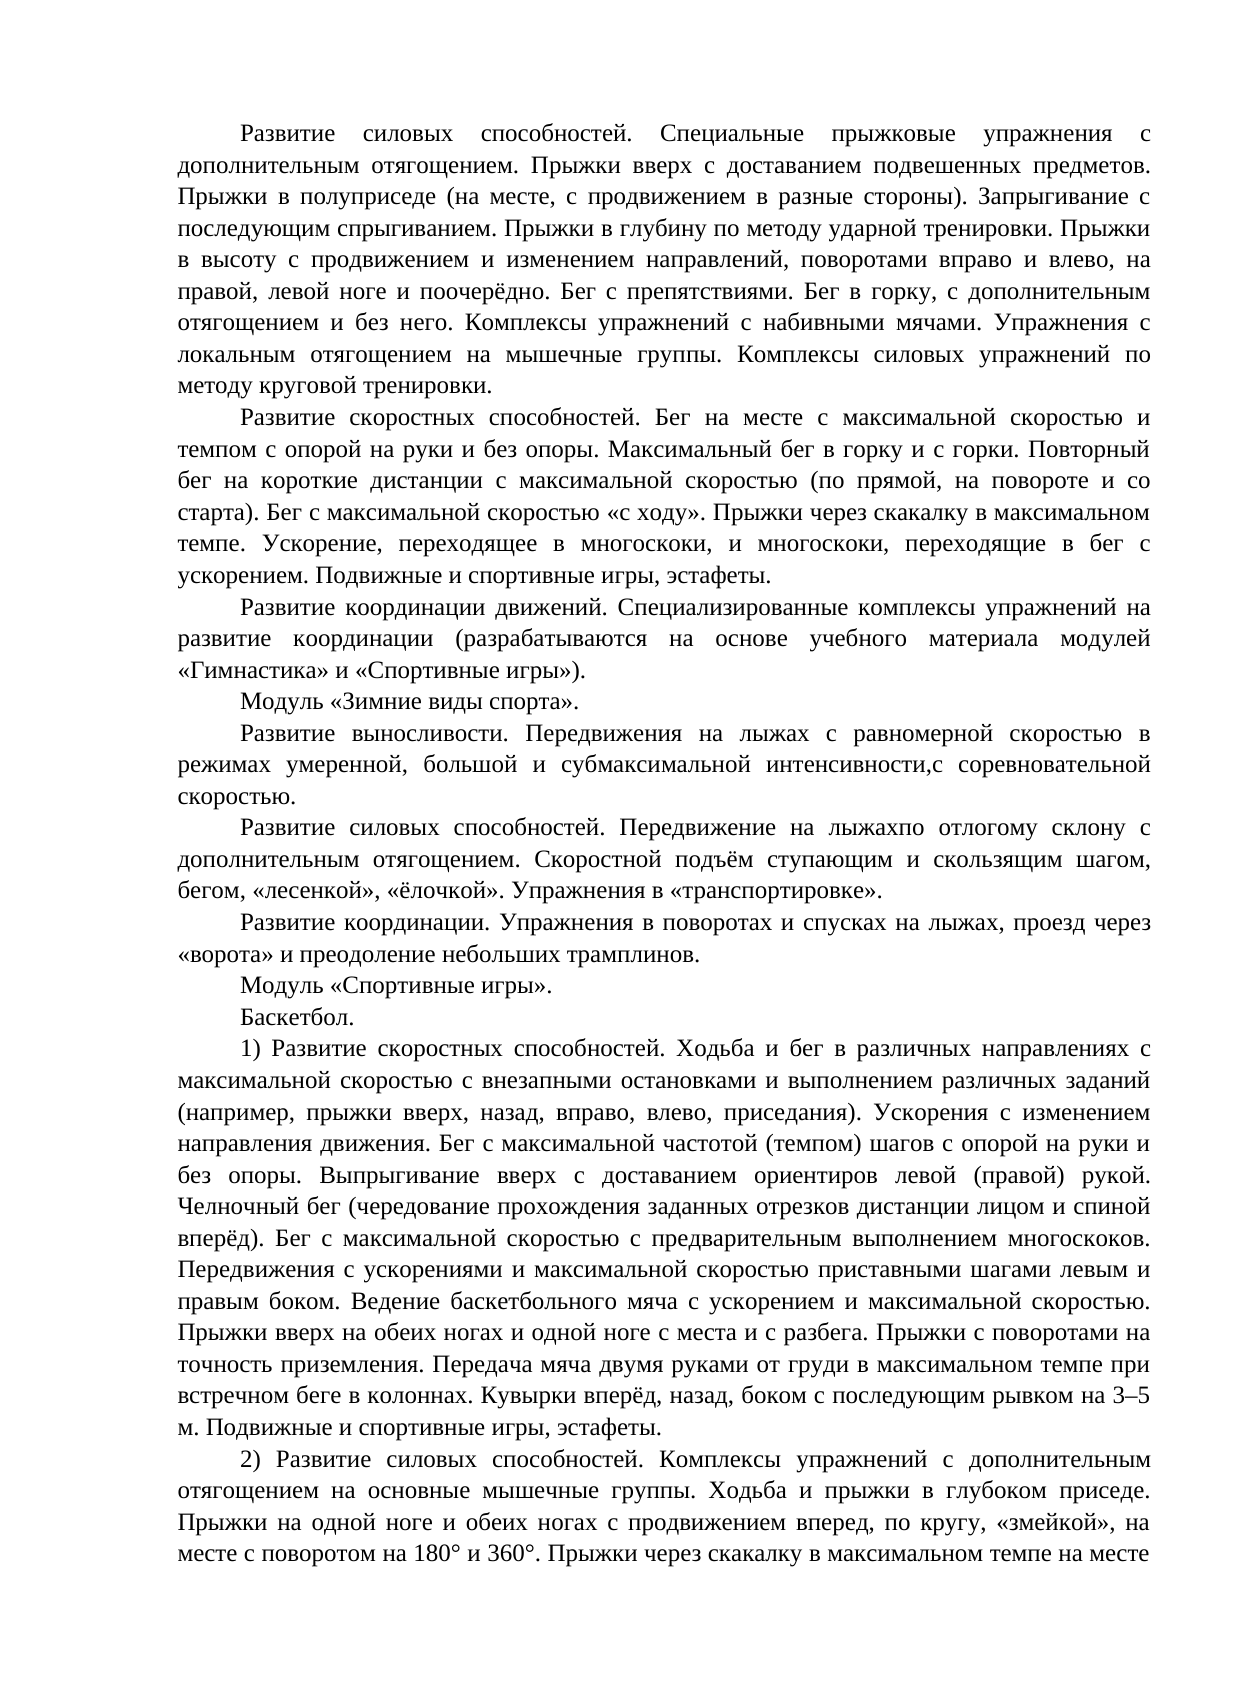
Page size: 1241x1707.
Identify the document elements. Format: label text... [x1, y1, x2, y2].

text Развитие координации движений. Специализированные комплексы упражнений на развитие координации (разрабатываются на основе учебного материала модулей «Гимнастика» и «Спортивные игры»). [177, 592, 1152, 683]
text Развитие координации. Упражнения в поворотах и спусках на лыжах, проезд через «ворота» и преодоление небольших трамплинов. [177, 907, 1152, 967]
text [177, 1444, 1152, 1567]
text Развитие выносливости. Передвижения на лыжах с равномерной скоростью в режимах умеренной, большой и субмаксимальной интенсивности,с соревновательной скоростью. [177, 718, 1152, 810]
text Развитие силовых способностей. Специальные прыжковые упражнения с дополнительным отягощением. Прыжки вверх с доставанием подвешенных предметов. Прыжки в полуприседе (на месте, с продвижением в разные стороны). Запрыгивание с последующим спрыгиванием. Прыжки в глубину по методу ударной тренировки. Прыжки в высоту с продвижением и изменением направлений, поворотами вправо и влево, на правой, левой ноге и поочерёдно. Бег с препятствиями. Бег в горку, с дополнительным отягощением и без него. Комплексы упражнений с набивными мячами. Упражнения с локальным отягощением на мышечные группы. Комплексы силовых упражнений по методу круговой тренировки. [177, 118, 1152, 399]
text Баскетбол. [177, 1002, 1152, 1031]
text Модуль «Зимние виды спорта». [177, 686, 1152, 715]
text Модуль «Спортивные игры». [177, 970, 1152, 999]
text Развитие скоростных способностей. Бег на месте с максимальной скоростью и темпом с опорой на руки и без опоры. Максимальный бег в горку и с горки. Повторный бег на короткие дистанции с максимальной скоростью (по прямой, на повороте и со старта). Бег с максимальной скоростью «с ходу». Прыжки через скакалку в максимальном темпе. Ускорение, переходящее в многоскоки, и многоскоки, переходящие в бег с ускорением. Подвижные и спортивные игры, эстафеты. [177, 402, 1152, 589]
text Развитие силовых способностей. Передвижение на лыжахпо отлогому склону с дополнительным отягощением. Скоростной подъём ступающим и скользящим шагом, бегом, «лесенкой», «ёлочкой». Упражнения в «транспортировке». [177, 812, 1152, 904]
text 1) Развитие скоростных способностей. Ходьба и бег в различных направлениях с максимальной скоростью с внезапными остановками и выполнением различных заданий (например, прыжки вверх, назад, вправо, влево, приседания). Ускорения с изменением направления движения. Бег с максимальной частотой (темпом) шагов с опорой на руки и без опоры. Выпрыгивание вверх с доставанием ориентиров левой (правой) рукой. Челночный бег (чередование прохождения заданных отрезков дистанции лицом и спиной вперёд). Бег с максимальной скоростью с предварительным выполнением многоскоков. Передвижения с ускорениями и максимальной скоростью приставными шагами левым и правым боком. Ведение баскетбольного мяча с ускорением и максимальной скоростью. Прыжки вверх на обеих ногах и одной ноге с места и с разбега. Прыжки с поворотами на точность приземления. Передача мяча двумя руками от груди в максимальном темпе при встречном беге в колоннах. Кувырки вперёд, назад, боком с последующим рывком на 3–5 м. Подвижные и спортивные игры, эстафеты. [177, 1033, 1152, 1441]
